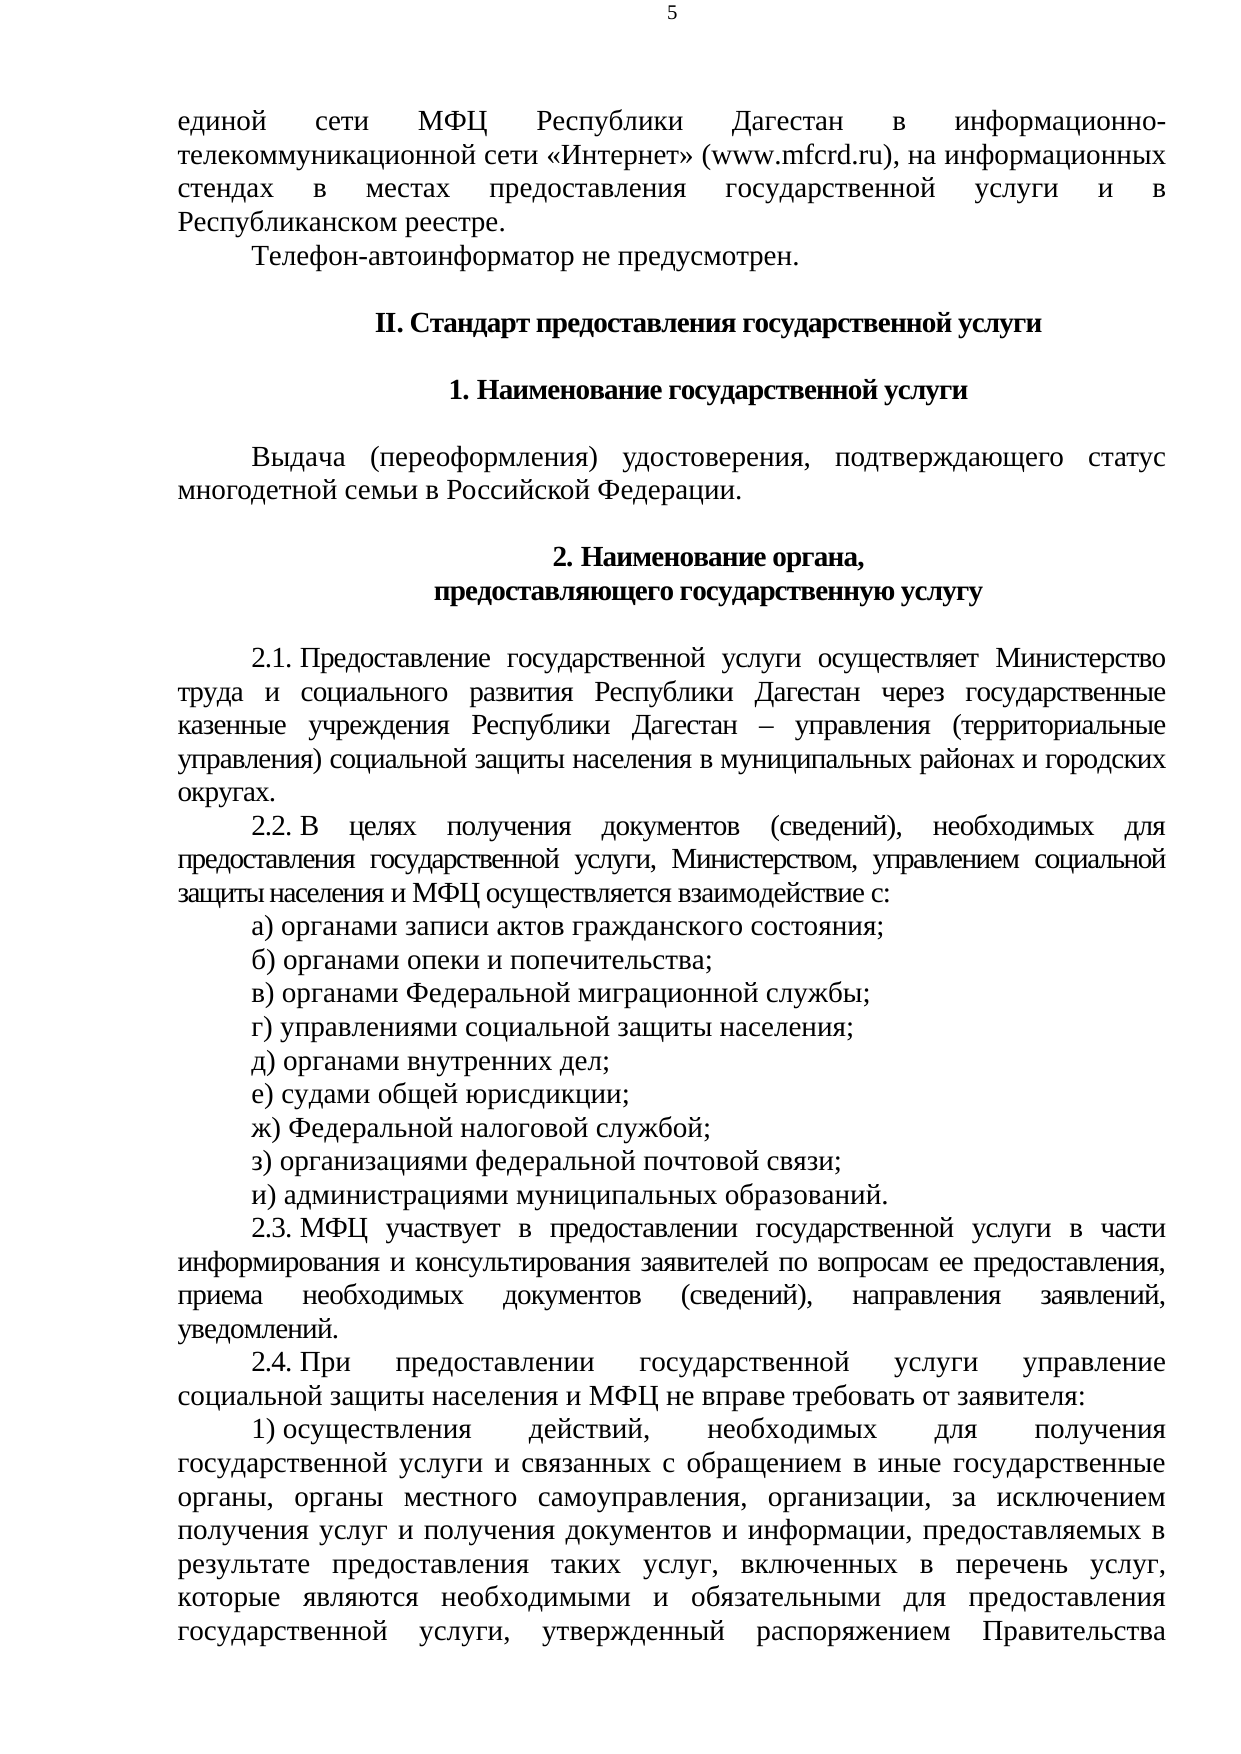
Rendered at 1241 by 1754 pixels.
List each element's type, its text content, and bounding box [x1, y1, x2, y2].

text г) управлениями социальной защиты населения; [177, 1009, 1167, 1043]
text 2.2. В целях получения документов (сведений), необходимых для предоставления государственной услуги, Министерством, управлением социальной защиты населения и МФЦ осуществляется взаимодействие с: [177, 808, 1167, 908]
text 2. Наименование органа, [177, 539, 1167, 573]
text и) администрациями муниципальных образований. [177, 1177, 1167, 1210]
text 1. Наименование государственной услуги [177, 372, 1167, 405]
text а) органами записи актов гражданского состояния; [177, 908, 1167, 942]
text ж) Федеральной налоговой службой; [177, 1110, 1167, 1143]
text е) судами общей юрисдикции; [177, 1076, 1167, 1110]
text д) органами внутренних дел; [177, 1043, 1167, 1076]
text предоставляющего государственную услугу [177, 573, 1167, 607]
text Телефон-автоинформатор не предусмотрен. [177, 238, 1167, 271]
text II. Стандарт предоставления государственной услуги [177, 305, 1167, 338]
text б) органами опеки и попечительства; [177, 942, 1167, 976]
text в) органами Федеральной миграционной службы; [177, 976, 1167, 1009]
text з) организациями федеральной почтовой связи; [177, 1143, 1167, 1177]
text 2.3. МФЦ участвует в предоставлении государственной услуги в части информирования и консультирования заявителей по вопросам ее предоставления, приема необходимых документов (сведений), направления заявлений, уведомлений. [177, 1210, 1167, 1344]
text 2.1. Предоставление государственной услуги осуществляет Министерство труда и социального развития Республики Дагестан через государственные казенные учреждения Республики Дагестан – управления (территориальные управления) социальной защиты населения в муниципальных районах и городских округах. [177, 640, 1167, 808]
text 2.4. При предоставлении государственной услуги управление социальной защиты населения и МФЦ не вправе требовать от заявителя: [177, 1344, 1167, 1412]
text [177, 1412, 1167, 1646]
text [177, 103, 1167, 238]
text Выдача (переоформления) удостоверения, подтверждающего статус многодетной семьи в Российской Федерации. [177, 439, 1167, 506]
